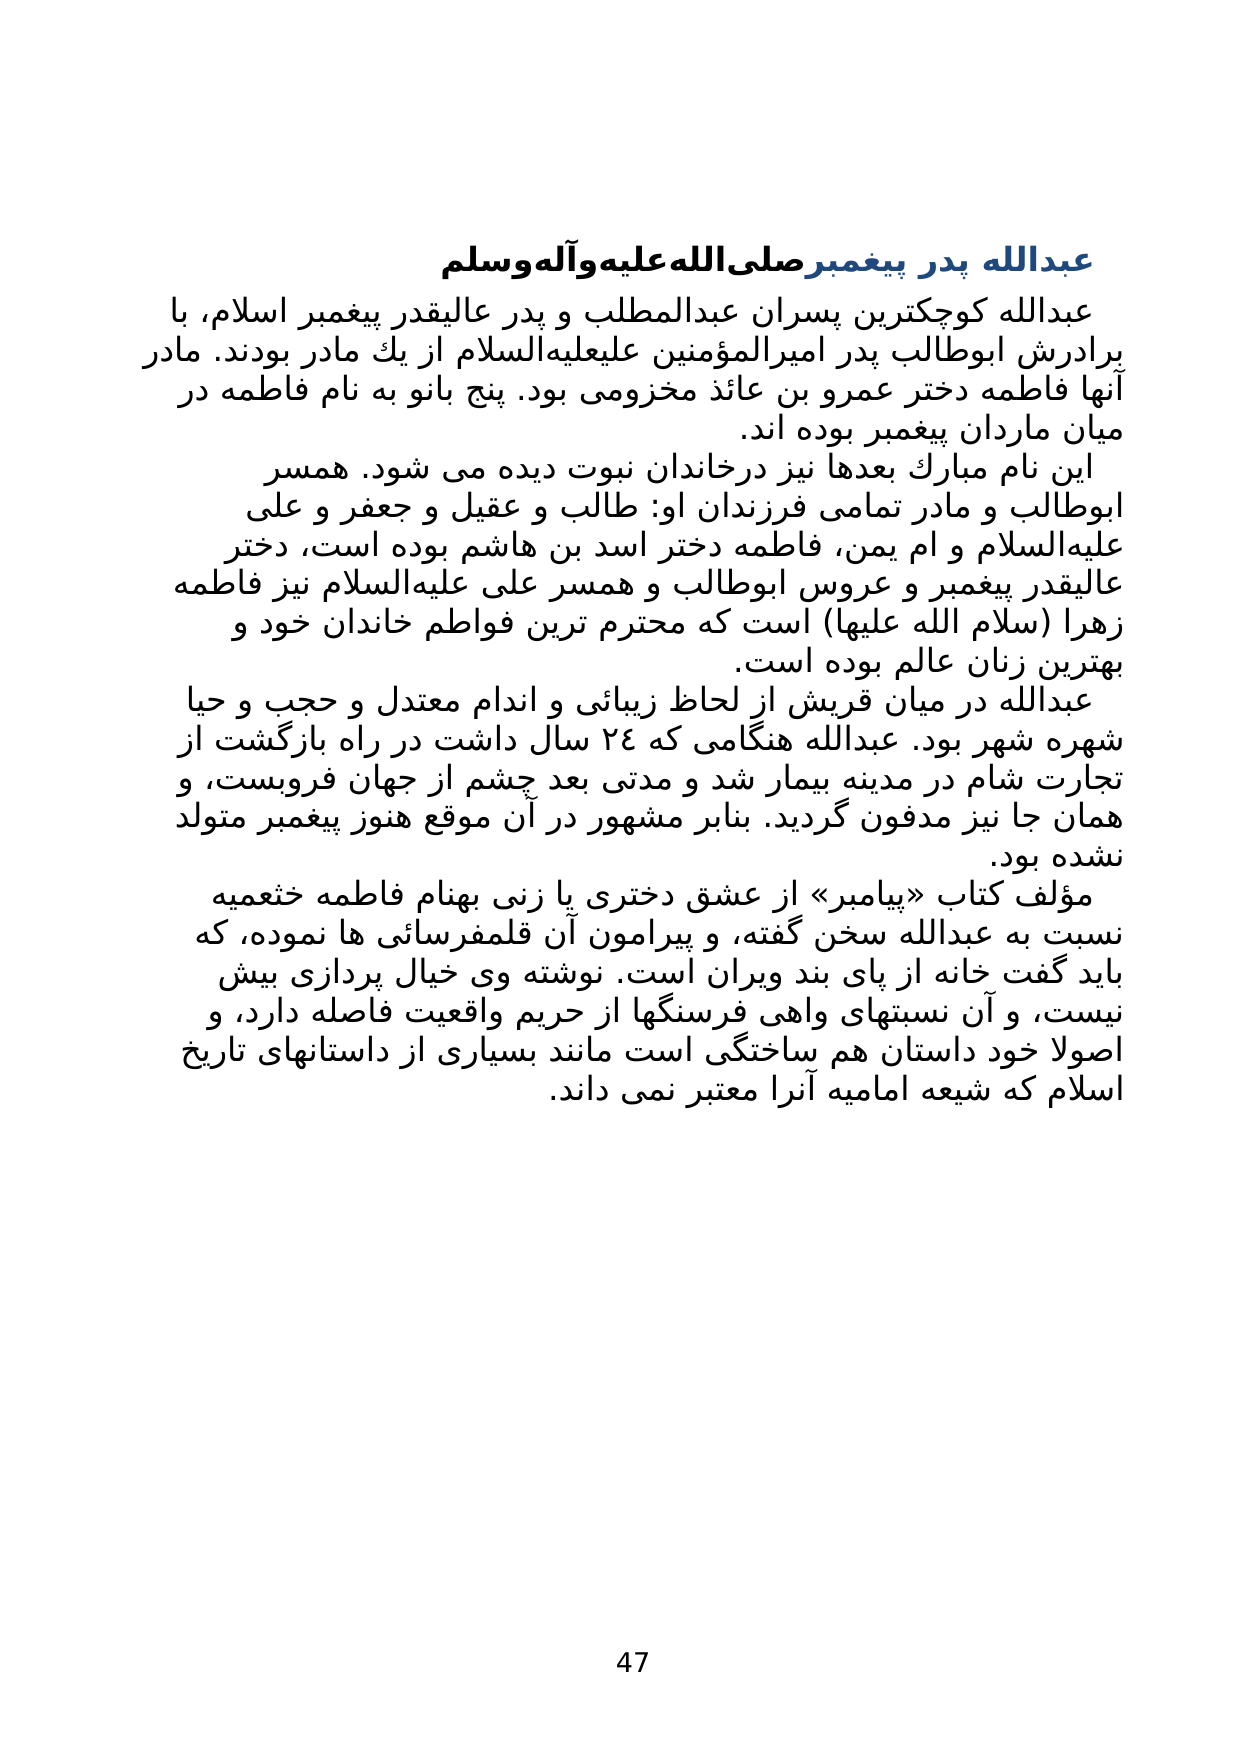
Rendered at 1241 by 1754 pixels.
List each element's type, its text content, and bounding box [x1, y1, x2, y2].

text اين نام مبارك بعدها نيز درخاندان نبوت ديده می شود. همسر ابوطالب و مادر تمامی فرزندان او: طالب و عقيل و جعفر و علی عليه‌السلام و ام يمن، فاطمه دختر اسد بن هاشم بوده است، دختر عاليقدر پيغمبر و عروس ابوطالب و همسر علی عليه‌السلام نيز فاطمه زهرا (سلام الله عليها) است كه محترم ترين فواطم خاندان خود و بهترين زنان عالم بوده است. [141, 447, 1125, 680]
text عبدالله كوچكترين پسران عبدالمطلب و پدر عاليقدر پيغمبر اسلام، با برادرش ابوطالب پدر اميرالمؤمنين علیعليه‌السلام از يك مادر بودند. مادر آنها فاطمه دختر عمرو بن عائذ مخزومی بود. پنج بانو به نام فاطمه در ميان ماردان پيغمبر بوده اند. [141, 292, 1125, 447]
text مؤلف كتاب «پيامبر» از عشق دختری يا زنی بهنام فاطمه خثعميه نسبت به عبدالله سخن گفته، و پيرامون آن قلمفرسائی ها نموده، كه بايد گفت خانه از پای بند ويران است. نوشته وی خيال پردازی بيش نيست، و آن نسبتهای واهی فرسنگها از حريم واقعيت فاصله دارد، و اصولا خود داستان هم ساختگی است مانند بسياری از داستانهای تاريخ اسلام كه شيعه اماميه آنرا معتبر نمی داند. [141, 875, 1125, 1108]
subtitle عبدالله پدر پيغمبرصلی‌الله‌عليه‌وآله‌وسلم [141, 241, 1125, 279]
text عبدالله در ميان قريش از لحاظ زيبائی و اندام معتدل و حجب و حيا شهره شهر بود. عبدالله هنگامی كه ٢٤ سال داشت در راه بازگشت از تجارت شام در مدينه بيمار شد و مدتی بعد چشم از جهان فروبست، و همان جا نيز مدفون گرديد. بنابر مشهور در آن موقع هنوز پيغمبر متولد نشده بود. [141, 680, 1125, 875]
